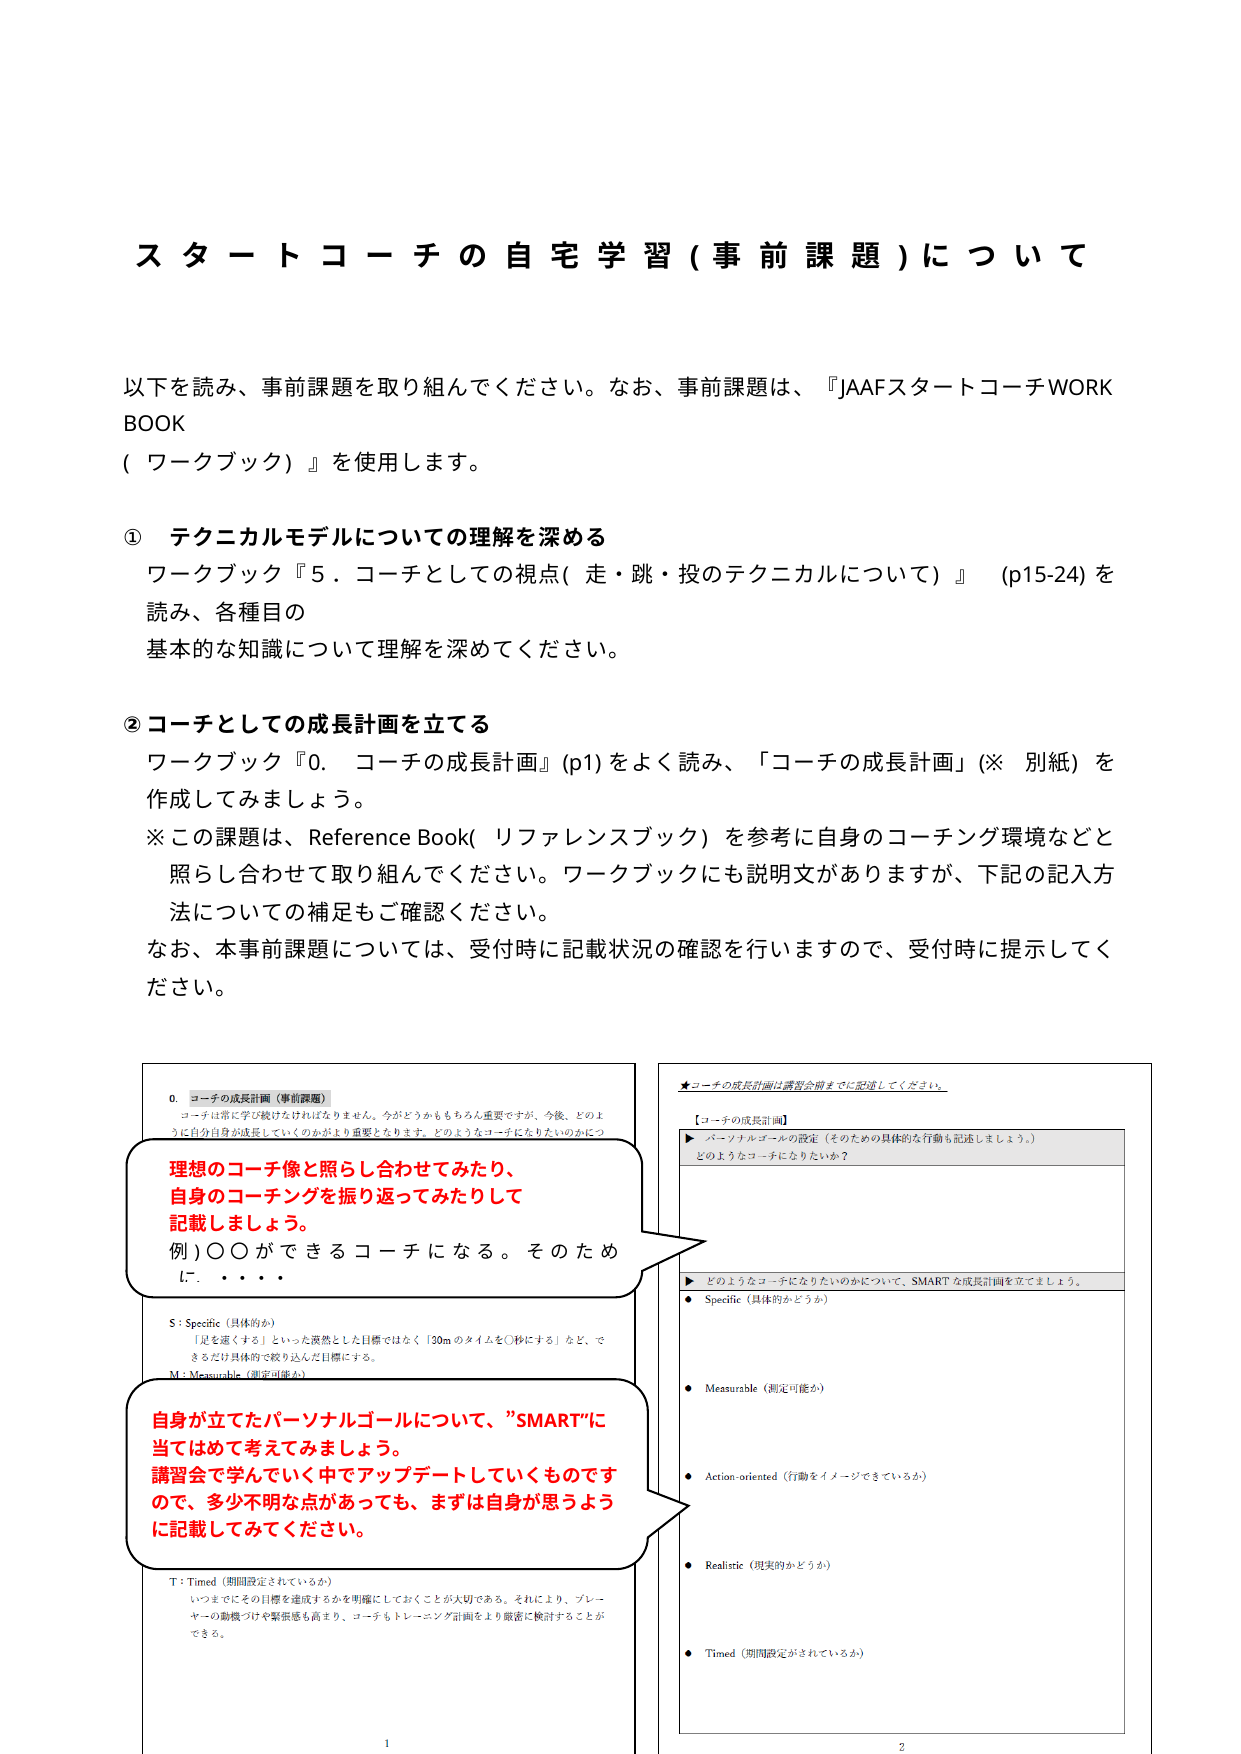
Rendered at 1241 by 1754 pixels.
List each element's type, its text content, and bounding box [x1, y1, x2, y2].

text ワークブック『５．コーチとしての視点(走・跳・投のテクニカルについて)』 (p15-24)を読み、各種目の [143, 554, 1117, 629]
text ②コーチとしての成長計画を立てる [123, 704, 1117, 742]
text ワークブック『0. コーチの成長計画』(p1)をよく読み、「コーチの成長計画」(※別紙)を作成してみましょう。 [123, 742, 1117, 817]
list テクニカルモデルについての理解を深める [123, 517, 1117, 554]
text なお、本事前課題については、受付時に記載状況の確認を行いますので、受付時に提示してください。 [143, 929, 1117, 1004]
picture [143, 1293, 634, 1382]
text 基本的な知識について理解を深めてください。 [143, 629, 1117, 667]
text 以下を読み、事前課題を取り組んでください。なお、事前課題は、『JAAFスタートコーチWORK BOOK [123, 367, 1117, 442]
text ※この課題は、Reference Book(リファレンスブック) を参考に自身のコーチング環境などと照らし合わせて取り組んでください。ワークブックにも説明文がありますが、下記の記入方法についての補足もご確認ください。 [143, 817, 1117, 929]
picture [143, 1566, 634, 1754]
text (ワークブック)』を使用します。 [123, 442, 1117, 479]
picture [659, 1064, 1151, 1754]
picture [143, 1064, 634, 1144]
text スタートコーチの自宅学習(事前課題)について [123, 217, 1117, 292]
